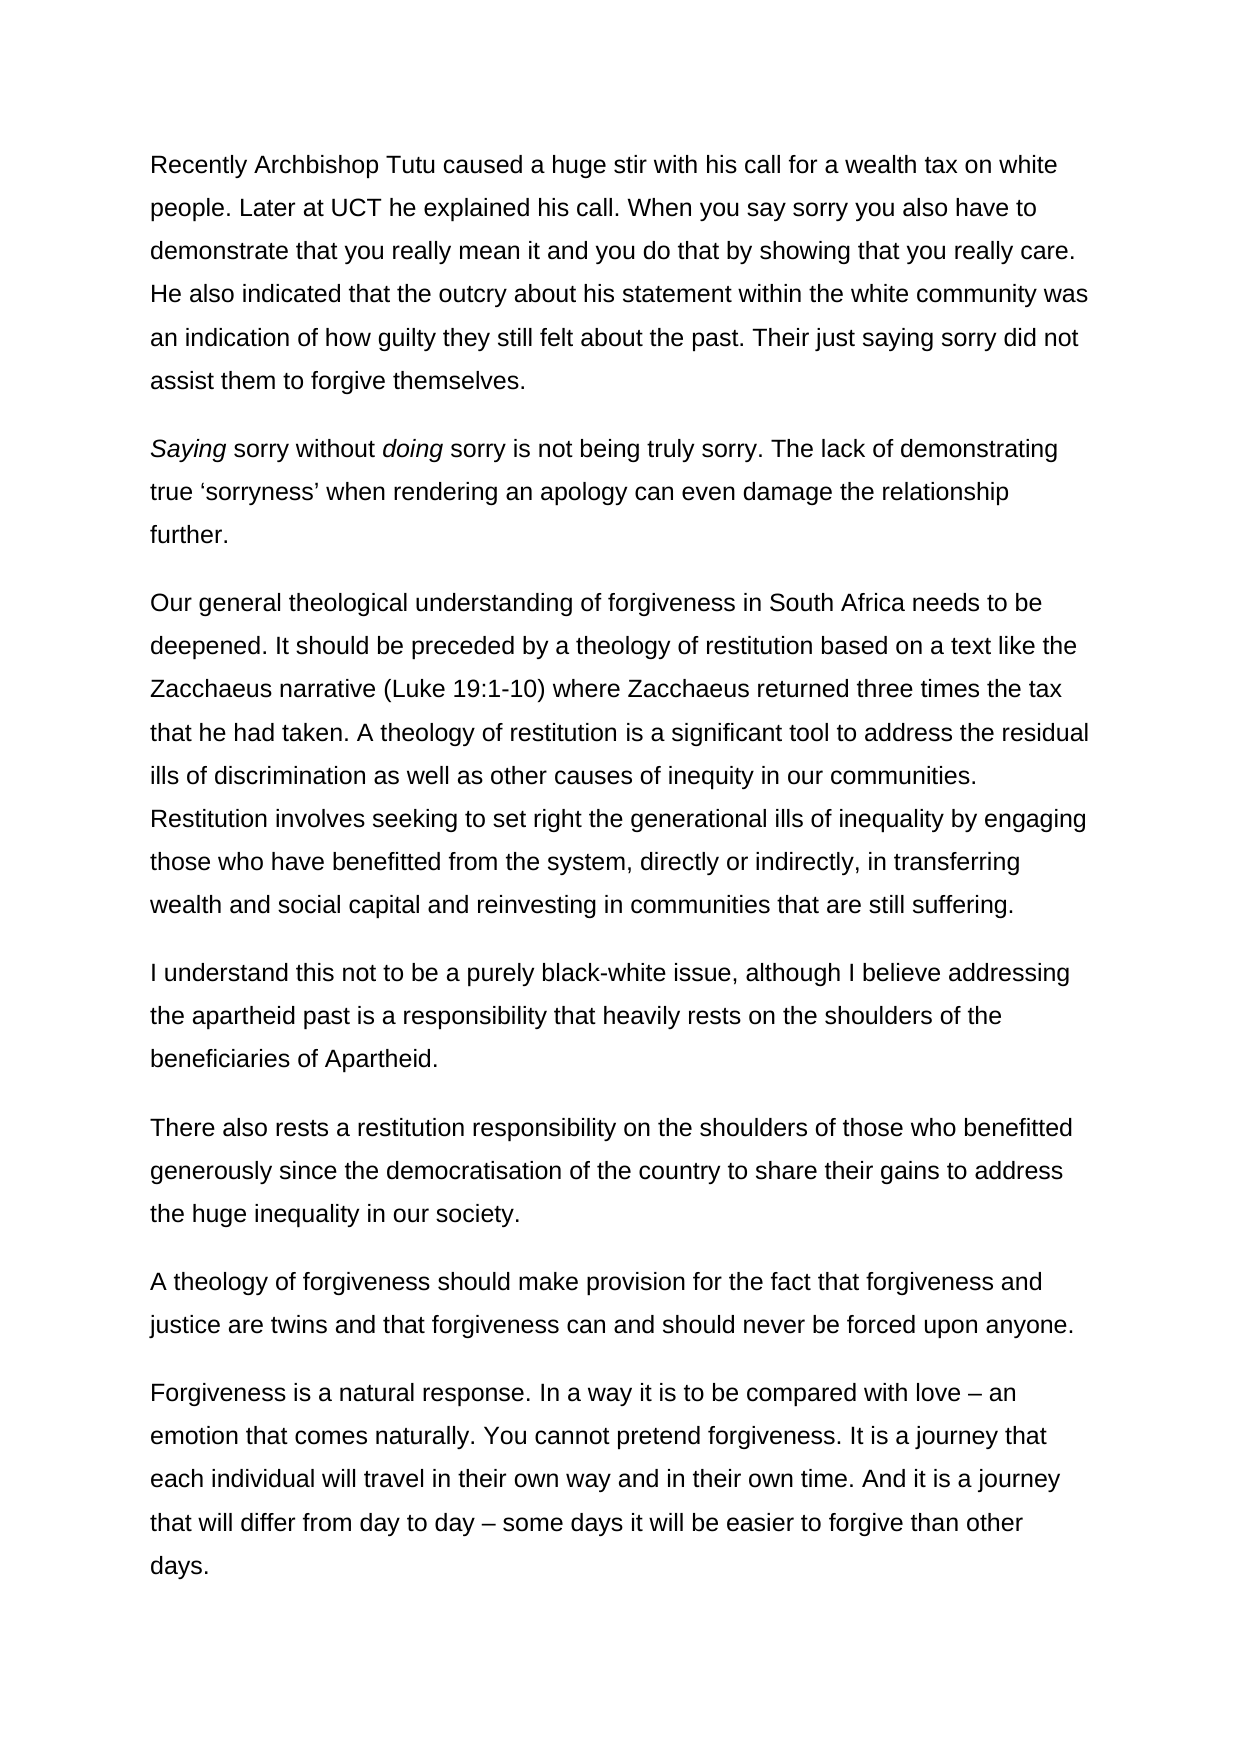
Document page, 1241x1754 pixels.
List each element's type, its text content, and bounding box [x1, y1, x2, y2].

text Our general theological understanding of forgiveness in South Africa needs to be deepened. It should be preceded by a theology of restitution based on a text like the Zacchaeus narrative (Luke 19:1-10) where Zacchaeus returned three times the tax that he had taken. A theology of restitution is a significant tool to address the residual ills of discrimination as well as other causes of inequity in our communities. Restitution involves seeking to set right the generational ills of inequality by engaging those who have benefitted from the system, directly or indirectly, in transferring wealth and social capital and reinvesting in communities that are still suffering. [150, 588, 1090, 919]
text Saying sorry without doing sorry is not being truly sorry. The lack of demonstrating true ‘sorryness’ when rendering an apology can even damage the relationship further. [150, 434, 1090, 549]
text There also rests a restitution responsibility on the shoulders of those who benefitted generously since the democratisation of the country to share their gains to address the huge inequality in our society. [150, 1112, 1090, 1227]
text Recently Archbishop Tutu caused a huge stir with his call for a wealth tax on white people. Later at UCT he explained his call. When you say sorry you also have to demonstrate that you really mean it and you do that by showing that you really care. He also indicated that the outcry about his statement within the white community was an indication of how guilty they still felt about the past. Their just saying sorry did not assist them to forgive themselves. [150, 150, 1090, 394]
text I understand this not to be a purely black-white issue, although I believe addressing the apartheid past is a responsibility that heavily rests on the shoulders of the beneficiaries of Apartheid. [150, 958, 1090, 1073]
text Forgiveness is a natural response. In a way it is to be compared with love – an emotion that comes naturally. You cannot pretend forgiveness. It is a journey that each individual will travel in their own way and in their own time. And it is a journey that will differ from day to day – some days it will be easier to forgive than other days. [150, 1378, 1090, 1579]
text A theology of forgiveness should make provision for the fact that forgiveness and justice are twins and that forgiveness can and should never be forced upon anyone. [150, 1267, 1090, 1339]
